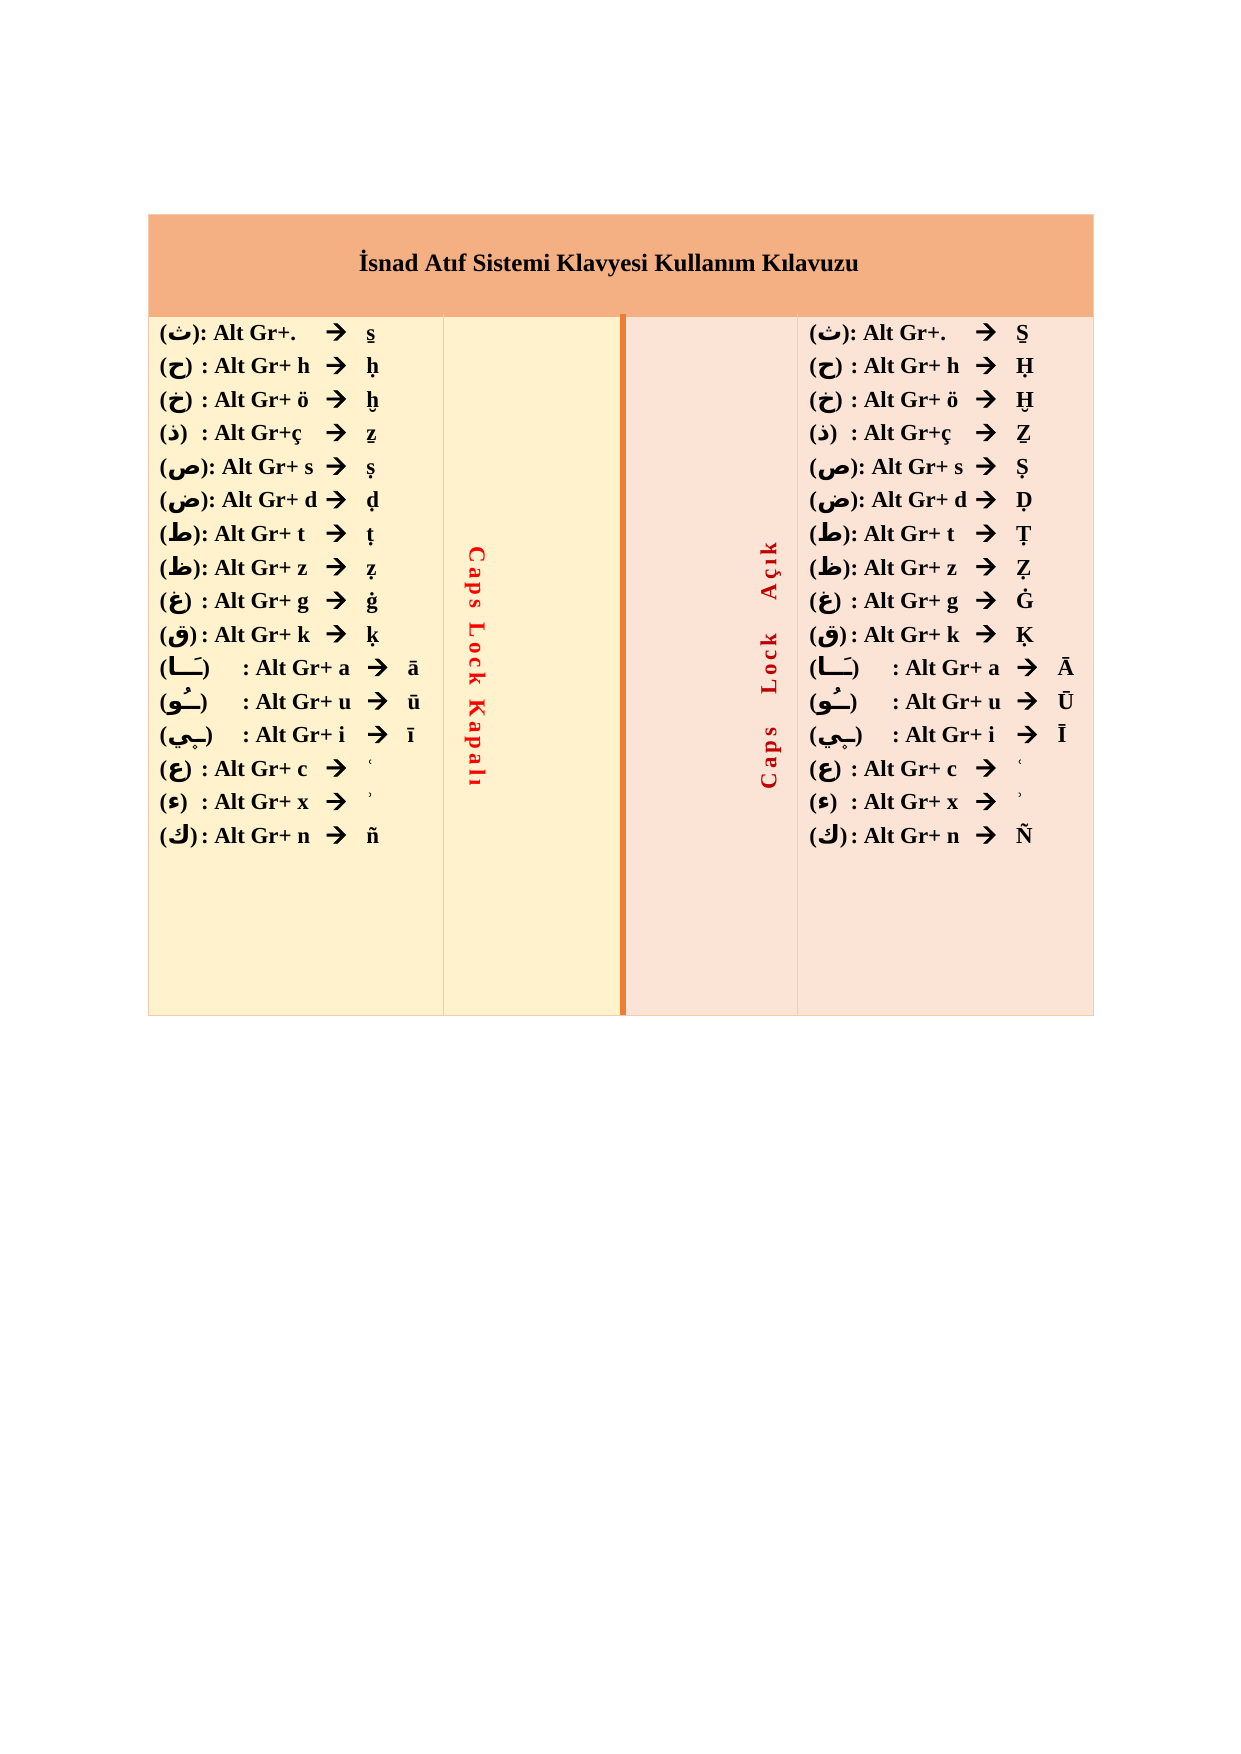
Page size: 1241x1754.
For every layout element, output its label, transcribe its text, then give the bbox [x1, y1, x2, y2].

table_cell Caps Lock Kapalı [444, 317, 620, 1015]
table_cell (ث): Alt Gr+. S̱ (ح) : Alt Gr+ h Ḥ (خ) : Alt Gr+ ö Ḫ (ذ) : Alt Gr+ç Ẕ (ص): Alt Gr+ s Ṣ (ض): Alt Gr+ d Ḍ (ط) : Alt Gr+ t Ṭ (ظ) : Alt Gr+ z Ẓ (غ) : Alt Gr+ g Ġ (ق) : Alt Gr+ k Ḳ (ـَــا) : Alt Gr+ a Ā (ــُو) : Alt Gr+ u Ū (ــ۪ي) : Alt Gr+ i Ī (ع) : Alt Gr+ c ʿ (ء) : Alt Gr+ x ʾ (ك) : Alt Gr+ n Ñ [798, 317, 1093, 1015]
table_cell Caps Lock Açık [626, 317, 797, 1015]
table_cell (ث): Alt Gr+. s̱ (ح) : Alt Gr+ h ḥ (خ) : Alt Gr+ ö ḫ (ذ) : Alt Gr+ç ẕ (ص): Alt Gr+ s ṣ (ض): Alt Gr+ d ḍ (ط) : Alt Gr+ t ṭ (ظ) : Alt Gr+ z ẓ (غ) : Alt Gr+ g ġ (ق) : Alt Gr+ k ḳ (ـَــا) : Alt Gr+ a ā (ــُو) : Alt Gr+ u ū (ــ۪ي) : Alt Gr+ i ī (ع) : Alt Gr+ c ʿ (ء) : Alt Gr+ x ʾ (ك) : Alt Gr+ n ñ [149, 317, 443, 1015]
table_header İsnad Atıf Sistemi Klavyesi Kullanım Kılavuzu [149, 215, 1093, 314]
